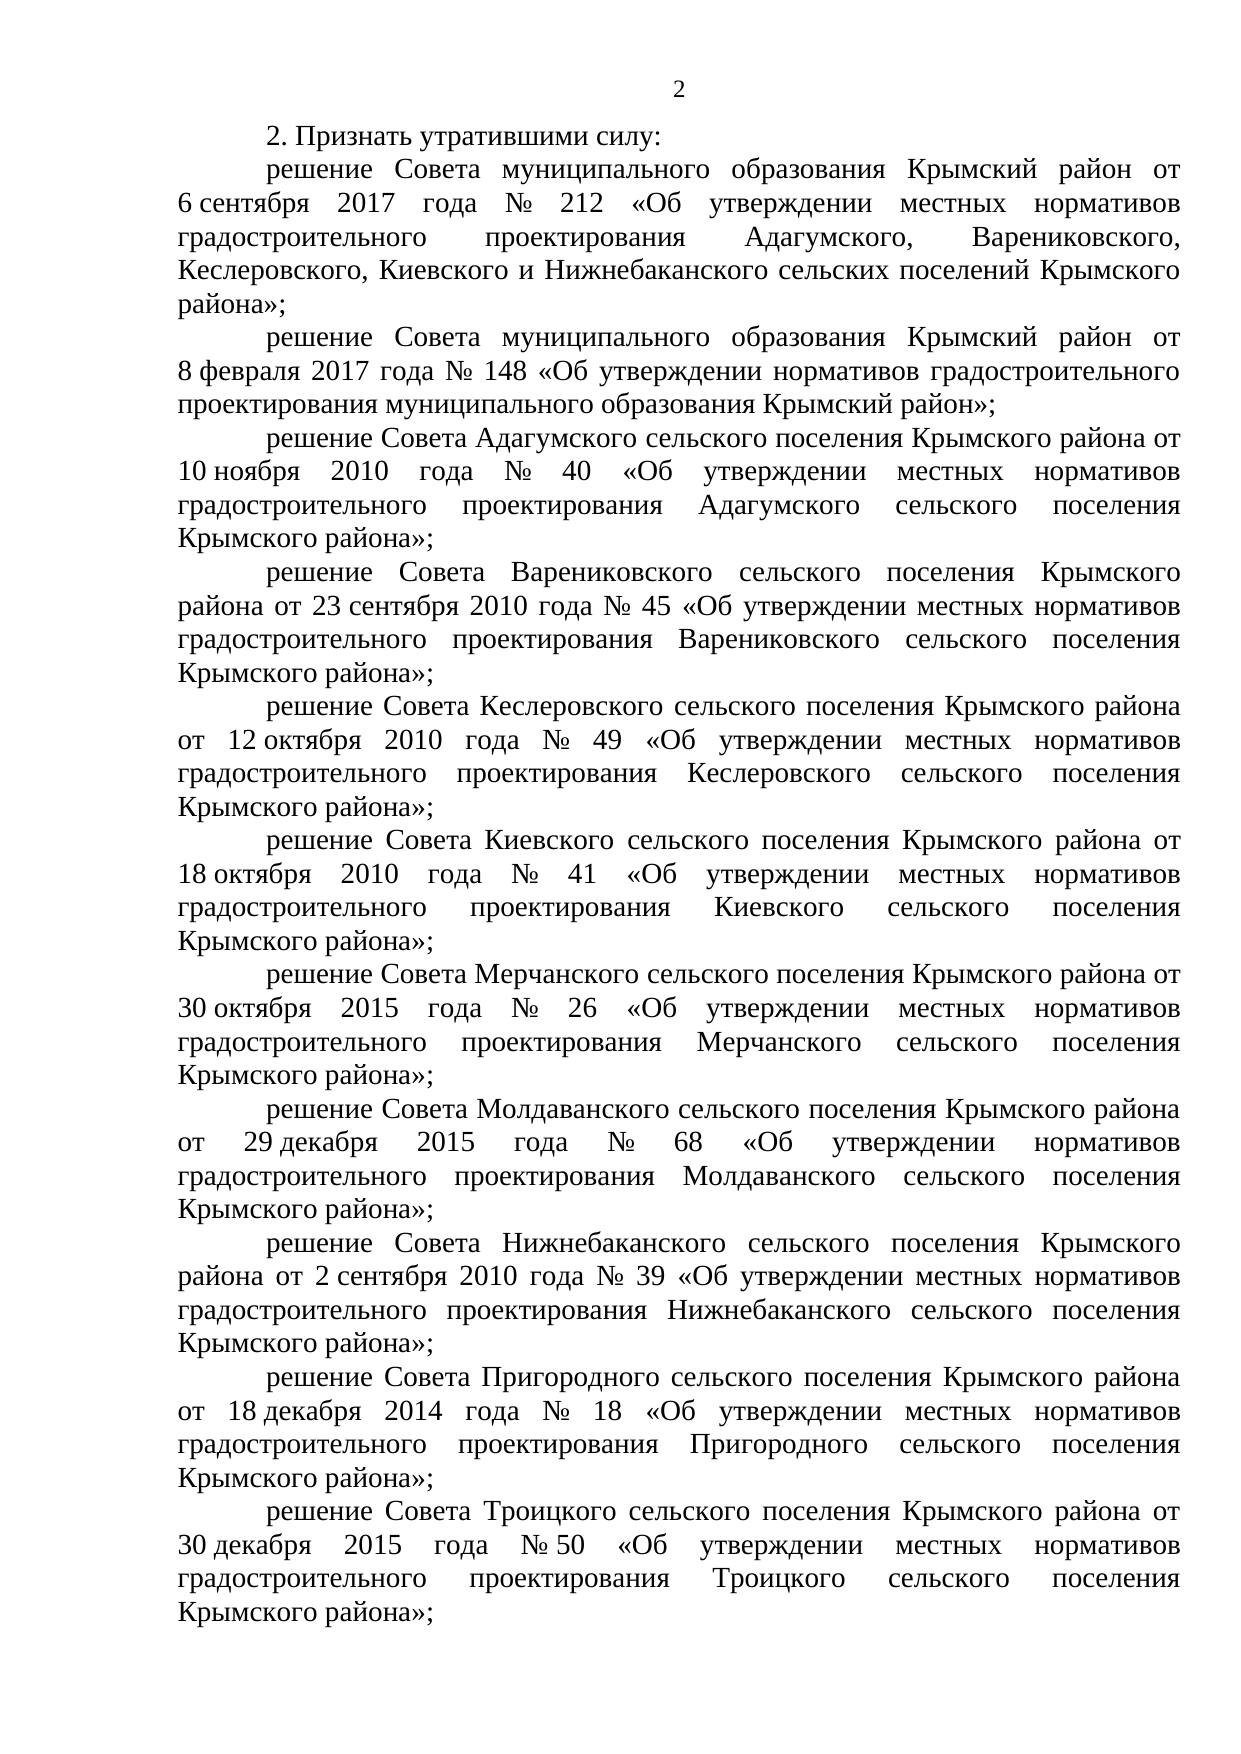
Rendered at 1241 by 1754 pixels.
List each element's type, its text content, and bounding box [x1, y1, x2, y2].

text решение Совета Мерчанского сельского поселения Крымского района от 30 октября 2015 года № 26 «Об утверждении местных нормативов градостроительного проектирования Мерчанского сельского поселения Крымского района»; [177, 957, 1181, 1091]
text решение Совета Нижнебаканского сельского поселения Крымского района от 2 сентября 2010 года № 39 «Об утверждении местных нормативов градостроительного проектирования Нижнебаканского сельского поселения Крымского района»; [177, 1225, 1181, 1359]
text решение Совета муниципального образования Крымский район от 6 сентября 2017 года № 212 «Об утверждении местных нормативов градостроительного проектирования Адагумского, Варениковского, Кеслеровского, Киевского и Нижнебаканского сельских поселений Крымского района»; [177, 152, 1181, 319]
text решение Совета Адагумского сельского поселения Крымского района от 10 ноября 2010 года № 40 «Об утверждении местных нормативов градостроительного проектирования Адагумского сельского поселения Крымского района»; [177, 420, 1181, 554]
text решение Совета Кеслеровского сельского поселения Крымского района от 12 октября 2010 года № 49 «Об утверждении местных нормативов градостроительного проектирования Кеслеровского сельского поселения Крымского района»; [177, 688, 1181, 822]
text решение Совета Пригородного сельского поселения Крымского района от 18 декабря 2014 года № 18 «Об утверждении местных нормативов градостроительного проектирования Пригородного сельского поселения Крымского района»; [177, 1359, 1181, 1493]
text 2. Признать утратившими силу: [177, 118, 1181, 152]
text решение Совета Троицкого сельского поселения Крымского района от 30 декабря 2015 года № 50 «Об утверждении местных нормативов градостроительного проектирования Троицкого сельского поселения Крымского района»; [177, 1493, 1181, 1627]
text решение Совета Киевского сельского поселения Крымского района от 18 октября 2010 года № 41 «Об утверждении местных нормативов градостроительного проектирования Киевского сельского поселения Крымского района»; [177, 822, 1181, 957]
text решение Совета Варениковского сельского поселения Крымского района от 23 сентября 2010 года № 45 «Об утверждении местных нормативов градостроительного проектирования Варениковского сельского поселения Крымского района»; [177, 554, 1181, 688]
text решение Совета Молдаванского сельского поселения Крымского района от 29 декабря 2015 года № 68 «Об утверждении нормативов градостроительного проектирования Молдаванского сельского поселения Крымского района»; [177, 1091, 1181, 1225]
text решение Совета муниципального образования Крымский район от 8 февраля 2017 года № 148 «Об утверждении нормативов градостроительного проектирования муниципального образования Крымский район»; [177, 319, 1181, 420]
